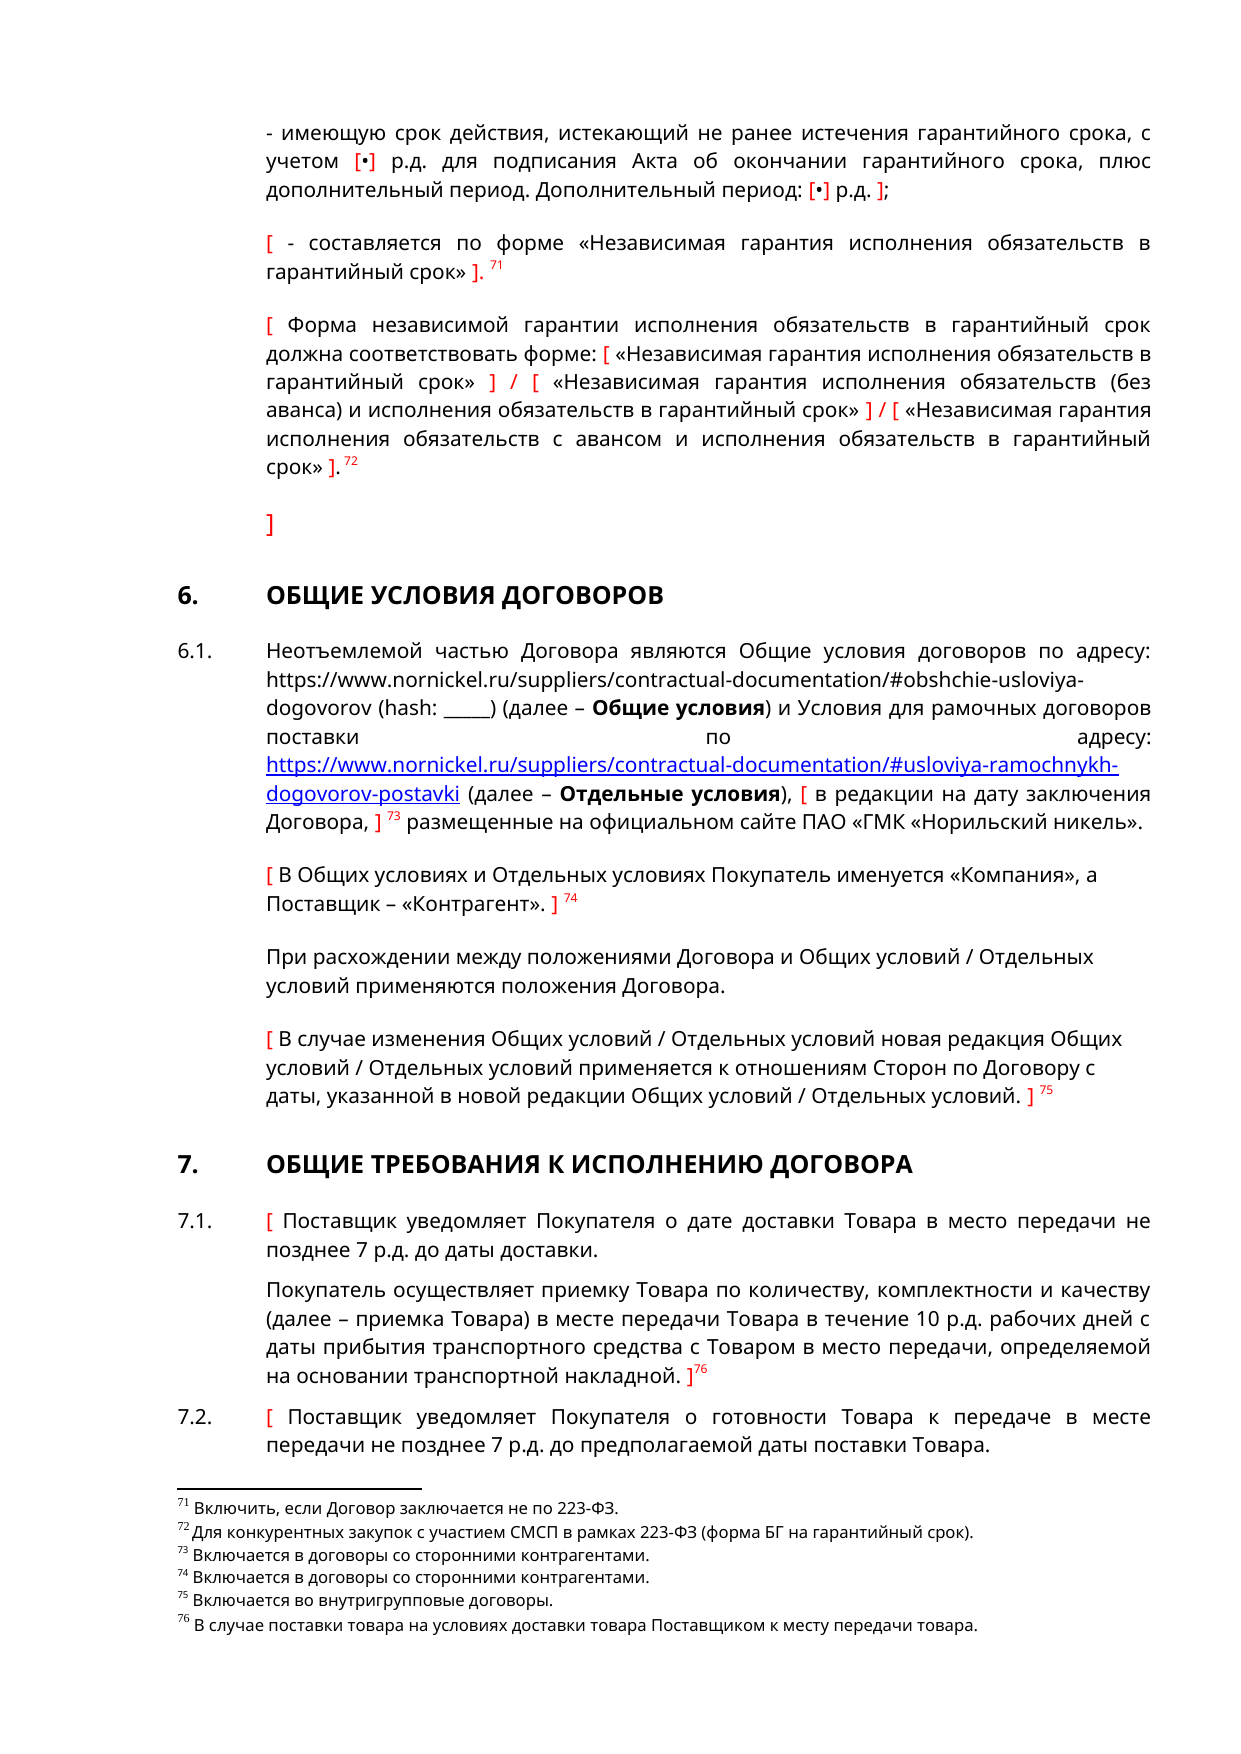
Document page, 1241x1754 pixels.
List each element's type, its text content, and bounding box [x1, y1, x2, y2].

list [ Поставщик уведомляет Покупателя о готовности Товара к передаче в месте передачи не позднее 7 р.д. до предполагаемой даты поставки Товара. [177, 1402, 1152, 1459]
subtitle [ В Общих условиях и Отдельных условиях Покупатель именуется «Компания», а Поставщик – «Контрагент». ] [266, 861, 1152, 917]
list [ Поставщик уведомляет Покупателя о дате доставки Товара в место передачи не позднее 7 р.д. до даты доставки. [177, 1206, 1152, 1263]
text Покупатель осуществляет приемку Товара по количеству, комплектности и качеству (далее – приемка Товара) в месте передачи Товара в течение 10 р.д. рабочих дней с даты прибытия транспортного средства с Товаром в место передачи, определяемой на основании транспортной накладной. ] [266, 1276, 1152, 1389]
list ОБЩИЕ ТРЕБОВАНИЯ К ИСПОЛНЕНИЮ ДОГОВОРА [177, 1147, 1152, 1181]
list Неотъемлемой частью Договора являются Общие условия договоров по адресу: https://www.nornickel.ru/suppliers/contractual-documentation/#obshchie-usloviya-dogovorov (hash: _____) (далее – Общие условия) и Условия для рамочных договоров поставки по адресу: https://www.nornickel.ru/suppliers/contractual-documentation/#usloviya-ramochnykh-dogovorov-postavki (далее – Отдельные условия), [ в редакции на дату заключения Договора, ] размещенные на официальном сайте ПАО «ГМК «Норильский никель». [177, 637, 1152, 836]
text [ Форма независимой гарантии исполнения обязательств в гарантийный срок должна соответствовать форме: [ «Независимая гарантия исполнения обязательств в гарантийный срок» ] / [ «Независимая гарантия исполнения обязательств (без аванса) и исполнения обязательств в гарантийный срок» ] / [ «Независимая гарантия исполнения обязательств с авансом и исполнения обязательств в гарантийный срок» ]. [266, 310, 1152, 481]
text ] [266, 506, 1152, 540]
subtitle [ В случае изменения Общих условий / Отдельных условий новая редакция Общих условий / Отдельных условий применяется к отношениям Сторон по Договору с даты, указанной в новой редакции Общих условий / Отдельных условий. ] [266, 1024, 1152, 1110]
subtitle При расхождении между положениями Договора и Общих условий / Отдельных условий применяются положения Договора. [266, 942, 1152, 999]
text [ - составляется по форме «Независимая гарантия исполнения обязательств в гарантийный срок» ]. [266, 228, 1152, 285]
list ОБЩИЕ УСЛОВИЯ ДОГОВОРОВ [177, 577, 1152, 612]
text - имеющую срок действия, истекающий не ранее истечения гарантийного срока, с учетом [•] р.д. для подписания Акта об окончании гарантийного срока, плюс дополнительный период. Дополнительный период: [•] р.д. ]; [266, 118, 1152, 203]
